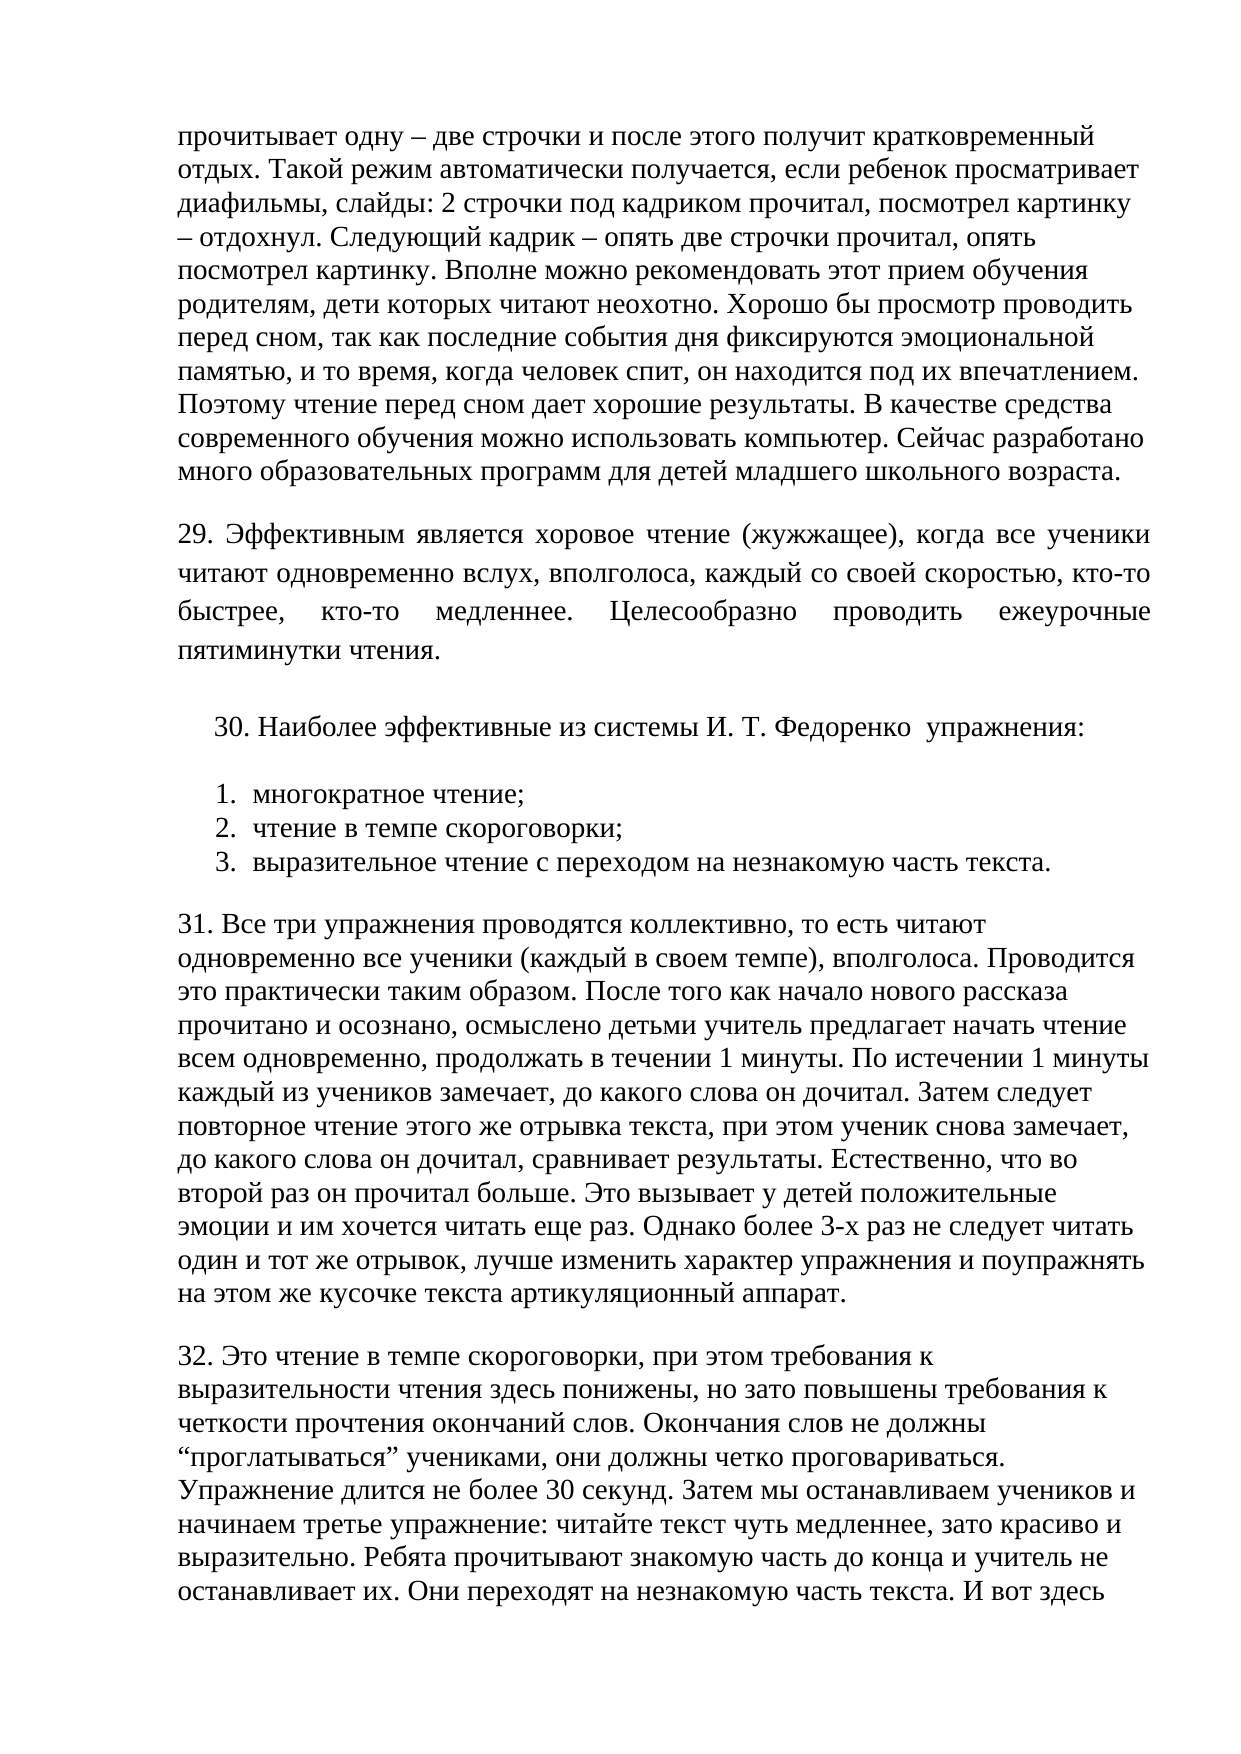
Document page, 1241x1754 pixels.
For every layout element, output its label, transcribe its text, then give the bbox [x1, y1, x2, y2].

list чтение в темпе скороговорки; [215, 810, 1152, 844]
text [177, 118, 1152, 487]
list многократное чтение; [215, 777, 1152, 810]
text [177, 1338, 1152, 1606]
text 29. Эффективным является хоровое чтение (жужжащее), когда все ученики читают одновременно вслух, вполголоса, каждый со своей скоростью, кто-то быстрее, кто-то медленнее. Целесообразно проводить ежеурочные пятиминутки чтения. [177, 516, 1152, 665]
text 31. Все три упражнения проводятся коллективно, то есть читают одновременно все ученики (каждый в своем темпе), вполголоса. Проводится это практически таким образом. После того как начало нового рассказа прочитано и осознано, осмыслено детьми учитель предлагает начать чтение всем одновременно, продолжать в течении 1 минуты. По истечении 1 минуты каждый из учеников замечает, до какого слова он дочитал. Затем следует повторное чтение этого же отрывка текста, при этом ученик снова замечает, до какого слова он дочитал, сравнивает результаты. Естественно, что во второй раз он прочитал больше. Это вызывает у детей положительные эмоции и им хочется читать еще раз. Однако более 3-х раз не следует читать один и тот же отрывок, лучше изменить характер упражнения и поупражнять на этом же кусочке текста артикуляционный аппарат. [177, 906, 1152, 1309]
text 30. Наиболее эффективные из системы И. Т. Федоренко упражнения: [177, 709, 1152, 742]
list выразительное чтение с переходом на незнакомую часть текста. [215, 844, 1152, 877]
